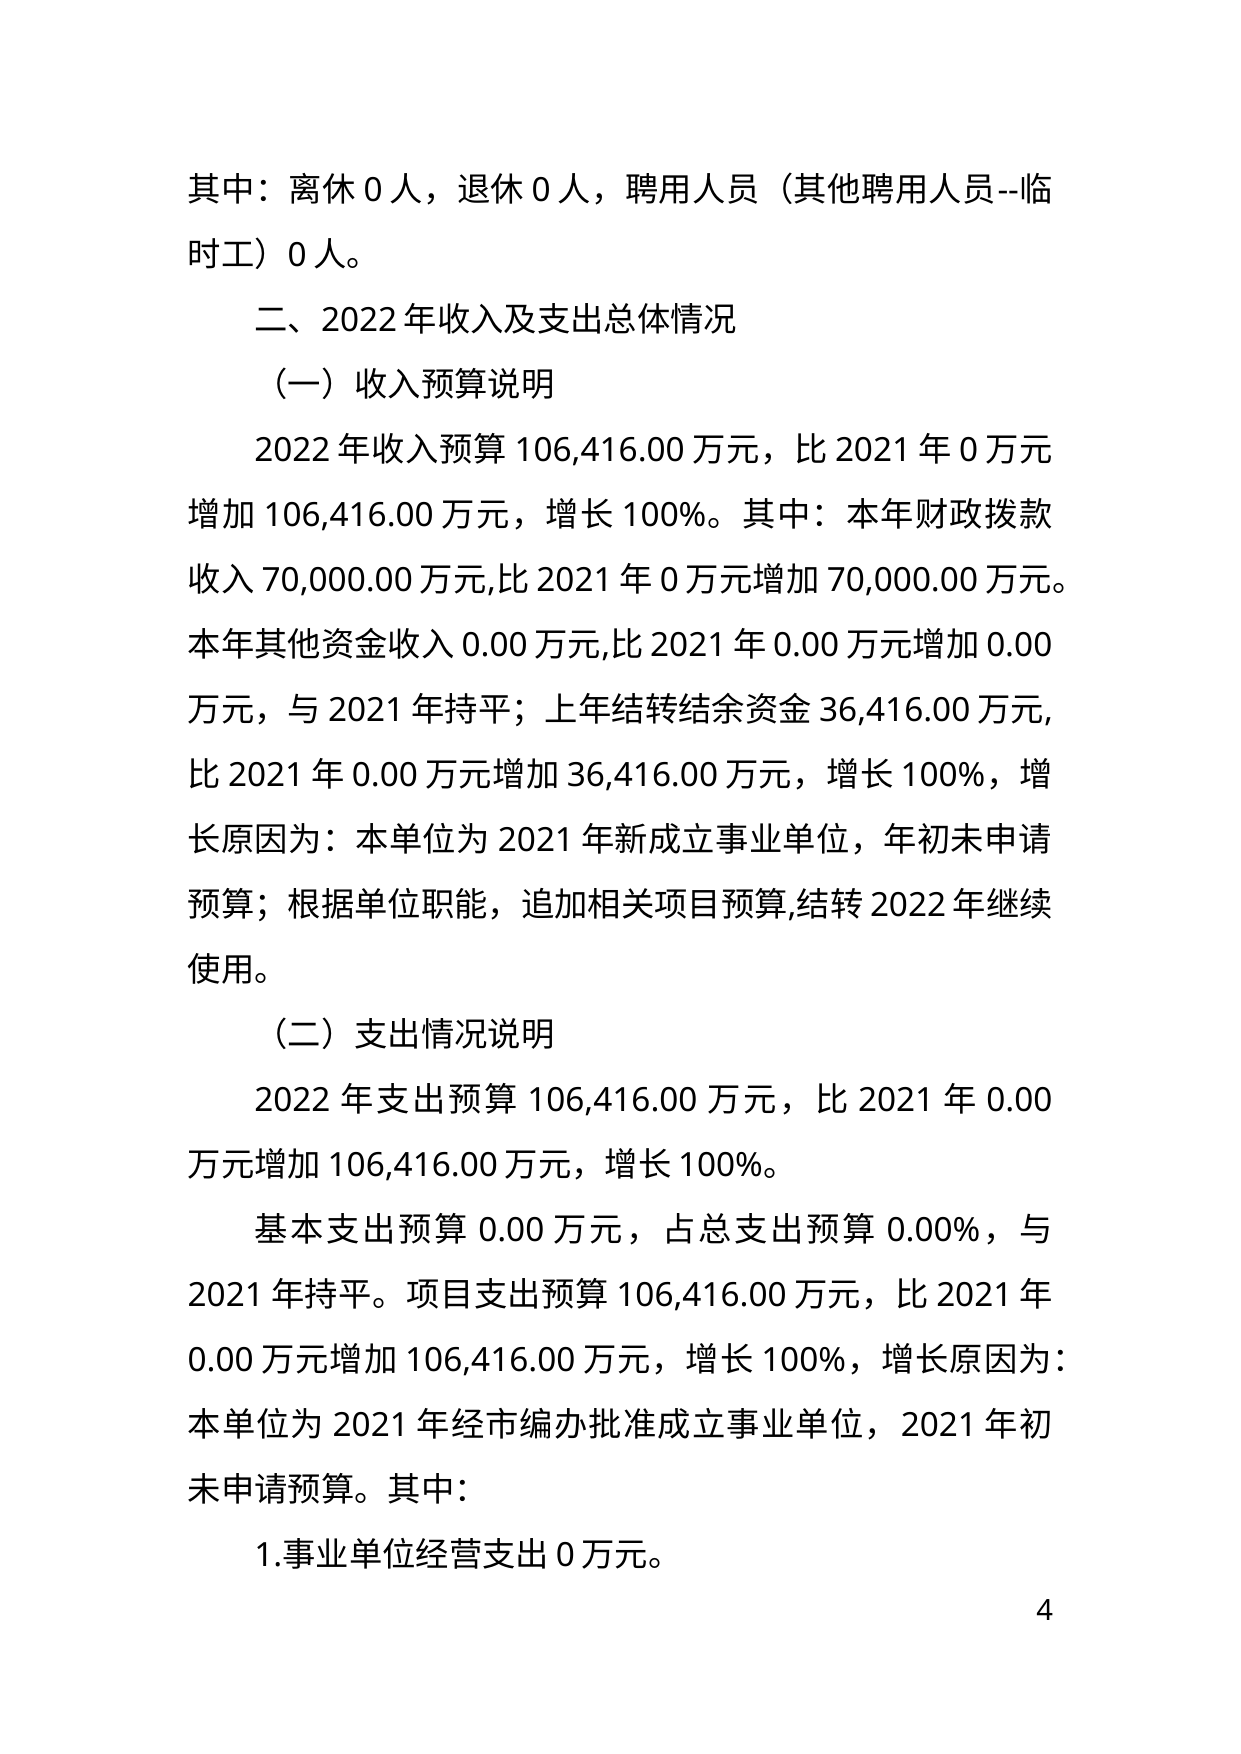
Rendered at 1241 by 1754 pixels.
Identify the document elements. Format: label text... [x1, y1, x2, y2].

text 2022年支出预算106,416.00万元，比2021年0.00万元增加106,416.00万元，增长100%。 [187, 1065, 1053, 1195]
text 二、2022年收入及支出总体情况 [187, 285, 1053, 350]
text （一）收入预算说明 [187, 350, 1053, 415]
text 1.事业单位经营支出0万元。 [187, 1520, 1053, 1585]
text 2022年收入预算106,416.00万元，比2021年0万元增加106,416.00万元，增长100%。其中：本年财政拨款收入70,000.00万元,比2021年0万元增加70,000.00万元。本年其他资金收入0.00万元,比2021年0.00万元增加0.00万元，与2021年持平；上年结转结余资金36,416.00万元,比2021年0.00万元增加36,416.00万元，增长100%，增长原因为：本单位为2021年新成立事业单位，年初未申请预算；根据单位职能，追加相关项目预算,结转2022年继续使用。 [187, 415, 1053, 1000]
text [187, 155, 1053, 285]
text （二）支出情况说明 [187, 1000, 1053, 1065]
text 基本支出预算0.00万元，占总支出预算0.00%，与2021年持平。项目支出预算106,416.00万元，比2021年0.00万元增加106,416.00万元，增长100%，增长原因为：本单位为2021年经市编办批准成立事业单位，2021年初未申请预算。其中： [187, 1195, 1053, 1520]
